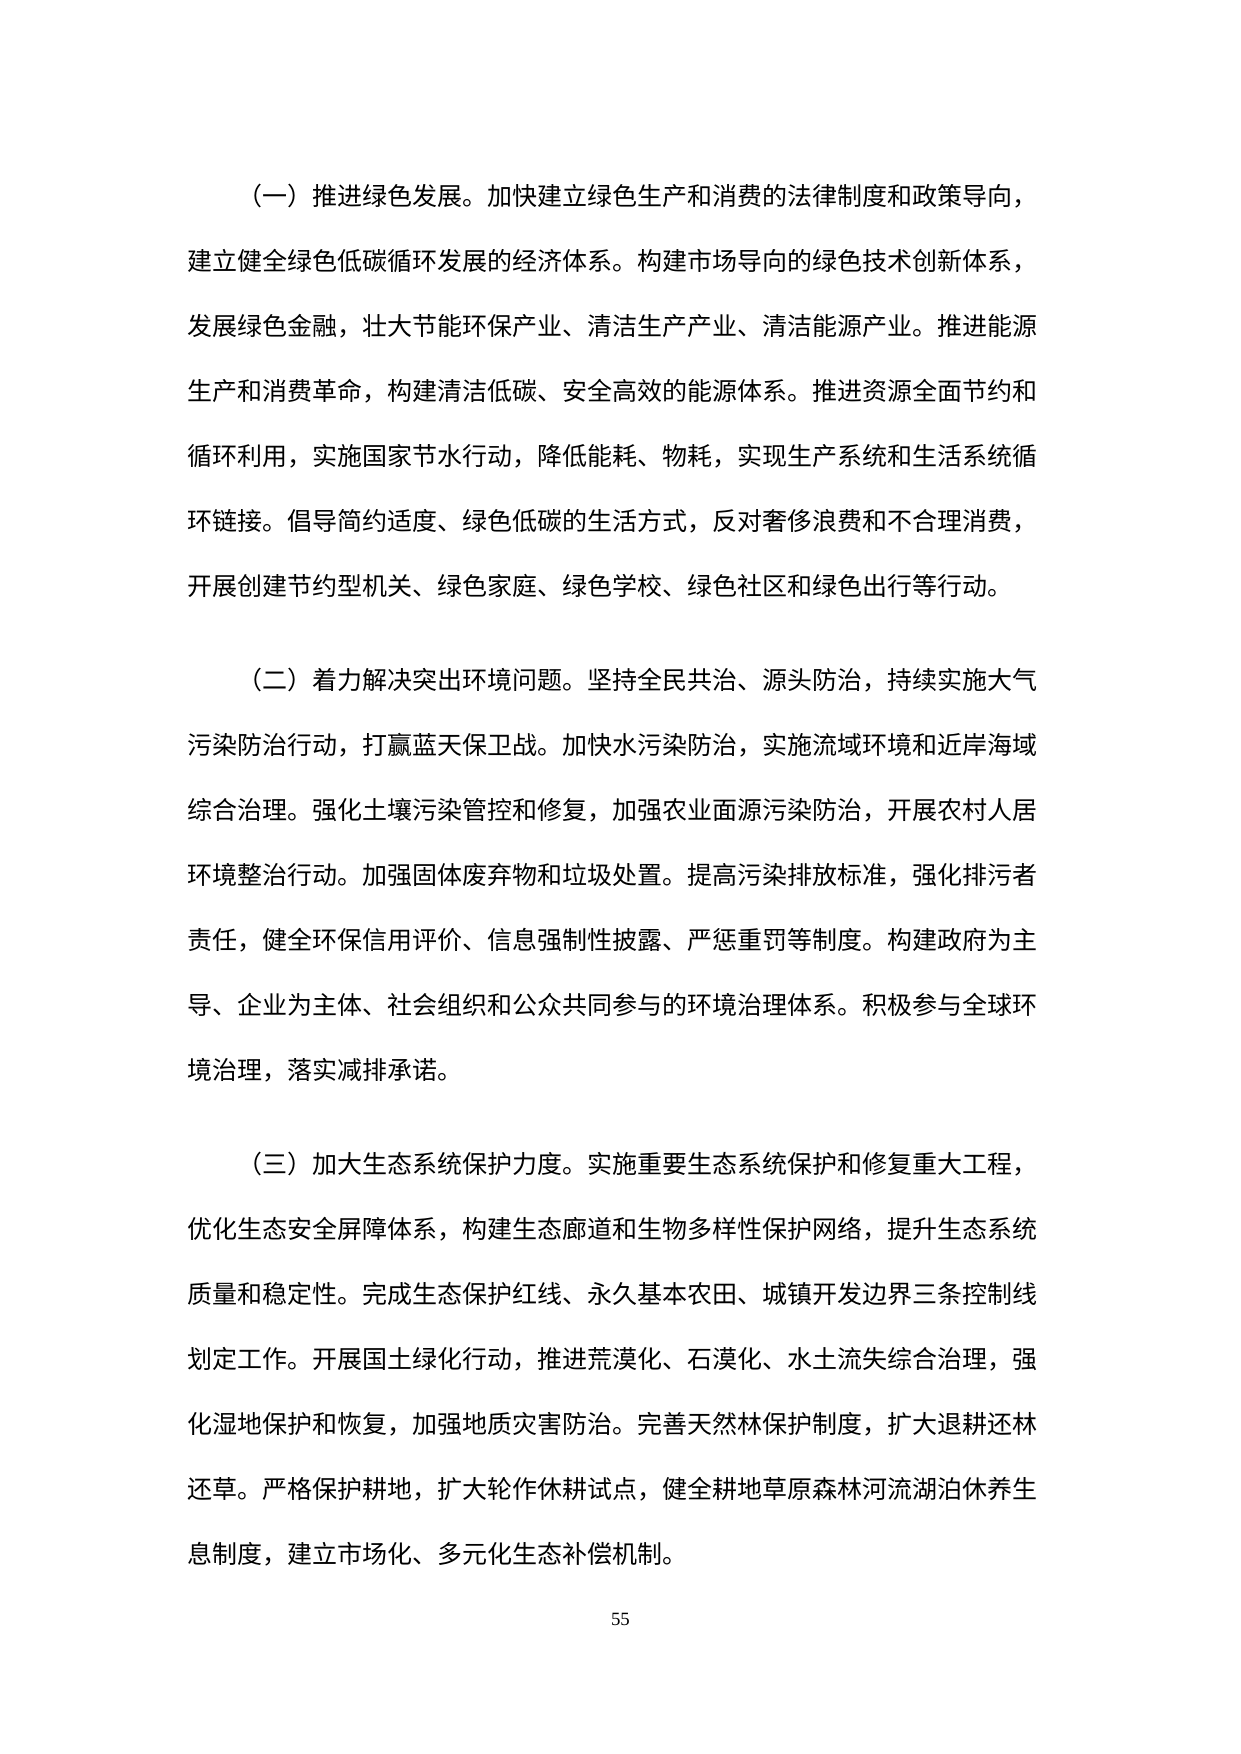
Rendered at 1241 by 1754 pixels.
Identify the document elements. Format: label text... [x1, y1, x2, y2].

text （一）推进绿色发展。加快建立绿色生产和消费的法律制度和政策导向，建立健全绿色低碳循环发展的经济体系。构建市场导向的绿色技术创新体系，发展绿色金融，壮大节能环保产业、清洁生产产业、清洁能源产业。推进能源生产和消费革命，构建清洁低碳、安全高效的能源体系。推进资源全面节约和循环利用，实施国家节水行动，降低能耗、物耗，实现生产系统和生活系统循环链接。倡导简约适度、绿色低碳的生活方式，反对奢侈浪费和不合理消费，开展创建节约型机关、绿色家庭、绿色学校、绿色社区和绿色出行等行动。 [187, 162, 1053, 617]
text （二）着力解决突出环境问题。坚持全民共治、源头防治，持续实施大气污染防治行动，打赢蓝天保卫战。加快水污染防治，实施流域环境和近岸海域综合治理。强化土壤污染管控和修复，加强农业面源污染防治，开展农村人居环境整治行动。加强固体废弃物和垃圾处置。提高污染排放标准，强化排污者责任，健全环保信用评价、信息强制性披露、严惩重罚等制度。构建政府为主导、企业为主体、社会组织和公众共同参与的环境治理体系。积极参与全球环境治理，落实减排承诺。 [187, 646, 1053, 1101]
text （三）加大生态系统保护力度。实施重要生态系统保护和修复重大工程，优化生态安全屏障体系，构建生态廊道和生物多样性保护网络，提升生态系统质量和稳定性。完成生态保护红线、永久基本农田、城镇开发边界三条控制线划定工作。开展国土绿化行动，推进荒漠化、石漠化、水土流失综合治理，强化湿地保护和恢复，加强地质灾害防治。完善天然林保护制度，扩大退耕还林还草。严格保护耕地，扩大轮作休耕试点，健全耕地草原森林河流湖泊休养生息制度，建立市场化、多元化生态补偿机制。 [187, 1130, 1053, 1585]
